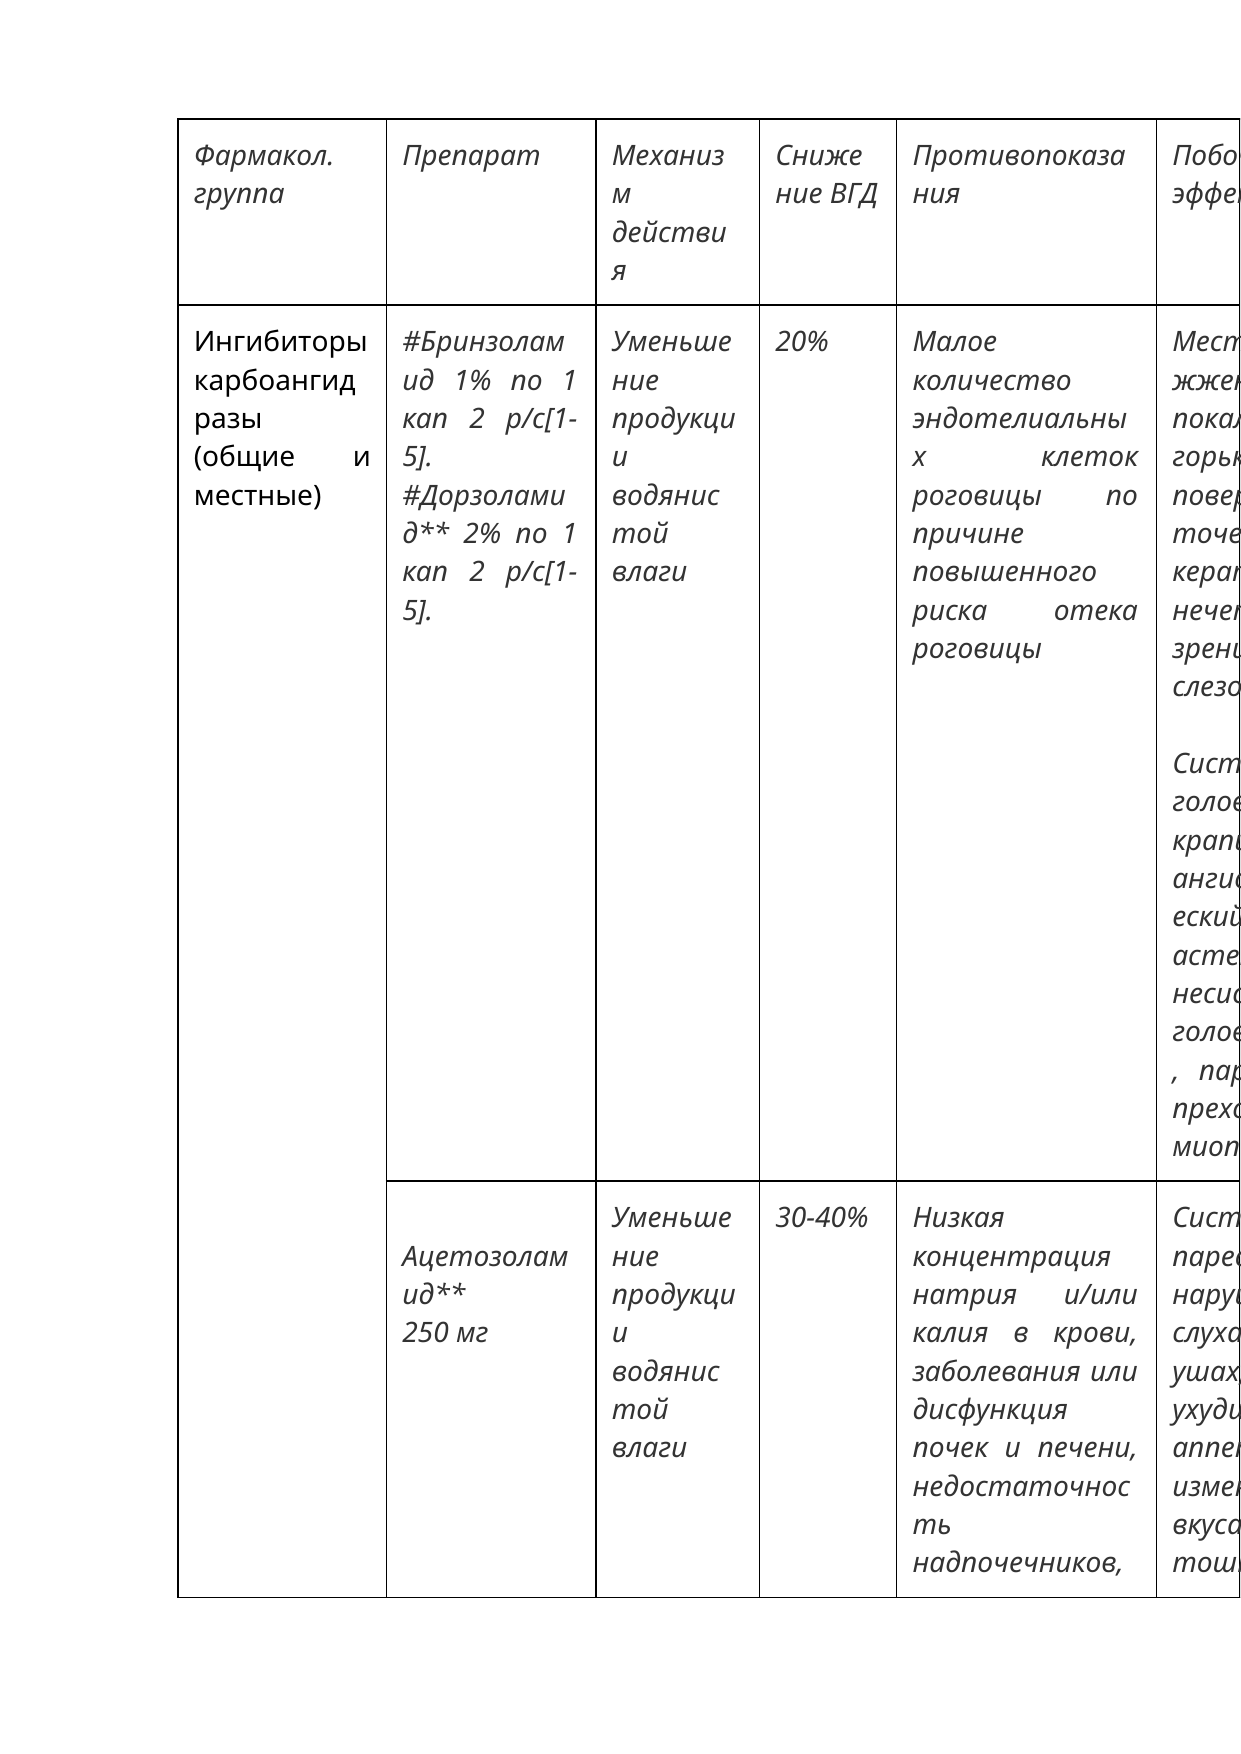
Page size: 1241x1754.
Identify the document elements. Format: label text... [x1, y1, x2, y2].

table_cell Ацетозоламид** 250 мг [387, 1182, 595, 1597]
table_cell Уменьшение продукции водянистой влаги [597, 306, 759, 1180]
table_cell 30-40% [760, 1182, 896, 1597]
table_header Побочные эффекты [1157, 120, 1239, 304]
table_header Механизм действия [597, 120, 759, 304]
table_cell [897, 1182, 1156, 1597]
table_header Фармакол. группа [179, 120, 386, 304]
table_cell #Бринзоламид 1% по 1 кап 2 р/с[1-5]. #Дорзоламид** 2% по 1 кап 2 р/с[1-5]. [387, 306, 595, 1180]
table_cell Ингибиторы карбоангидразы (общие и местные) [179, 306, 386, 1597]
table_header Снижение ВГД [760, 120, 896, 304]
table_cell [1157, 1182, 1239, 1597]
table_cell Уменьшение продукции водянистой влаги [597, 1182, 759, 1597]
table_header Противопоказания [897, 120, 1156, 304]
table_cell Малое количество эндотелиальных клеток роговицы по причине повышенного риска отека роговицы [897, 306, 1156, 1180]
table_header Препарат [387, 120, 595, 304]
table_cell Местные: жжение, покалывание, горький вкус, поверхностный точечный кератит, нечеткость зрения, слезотечение Системные: головная боль, крапивница, ангионевротический отек, зуд, астения, несистемное головокружение, парестезии и преходящая миопия [1157, 306, 1239, 1180]
table_cell 20% [760, 306, 896, 1180]
